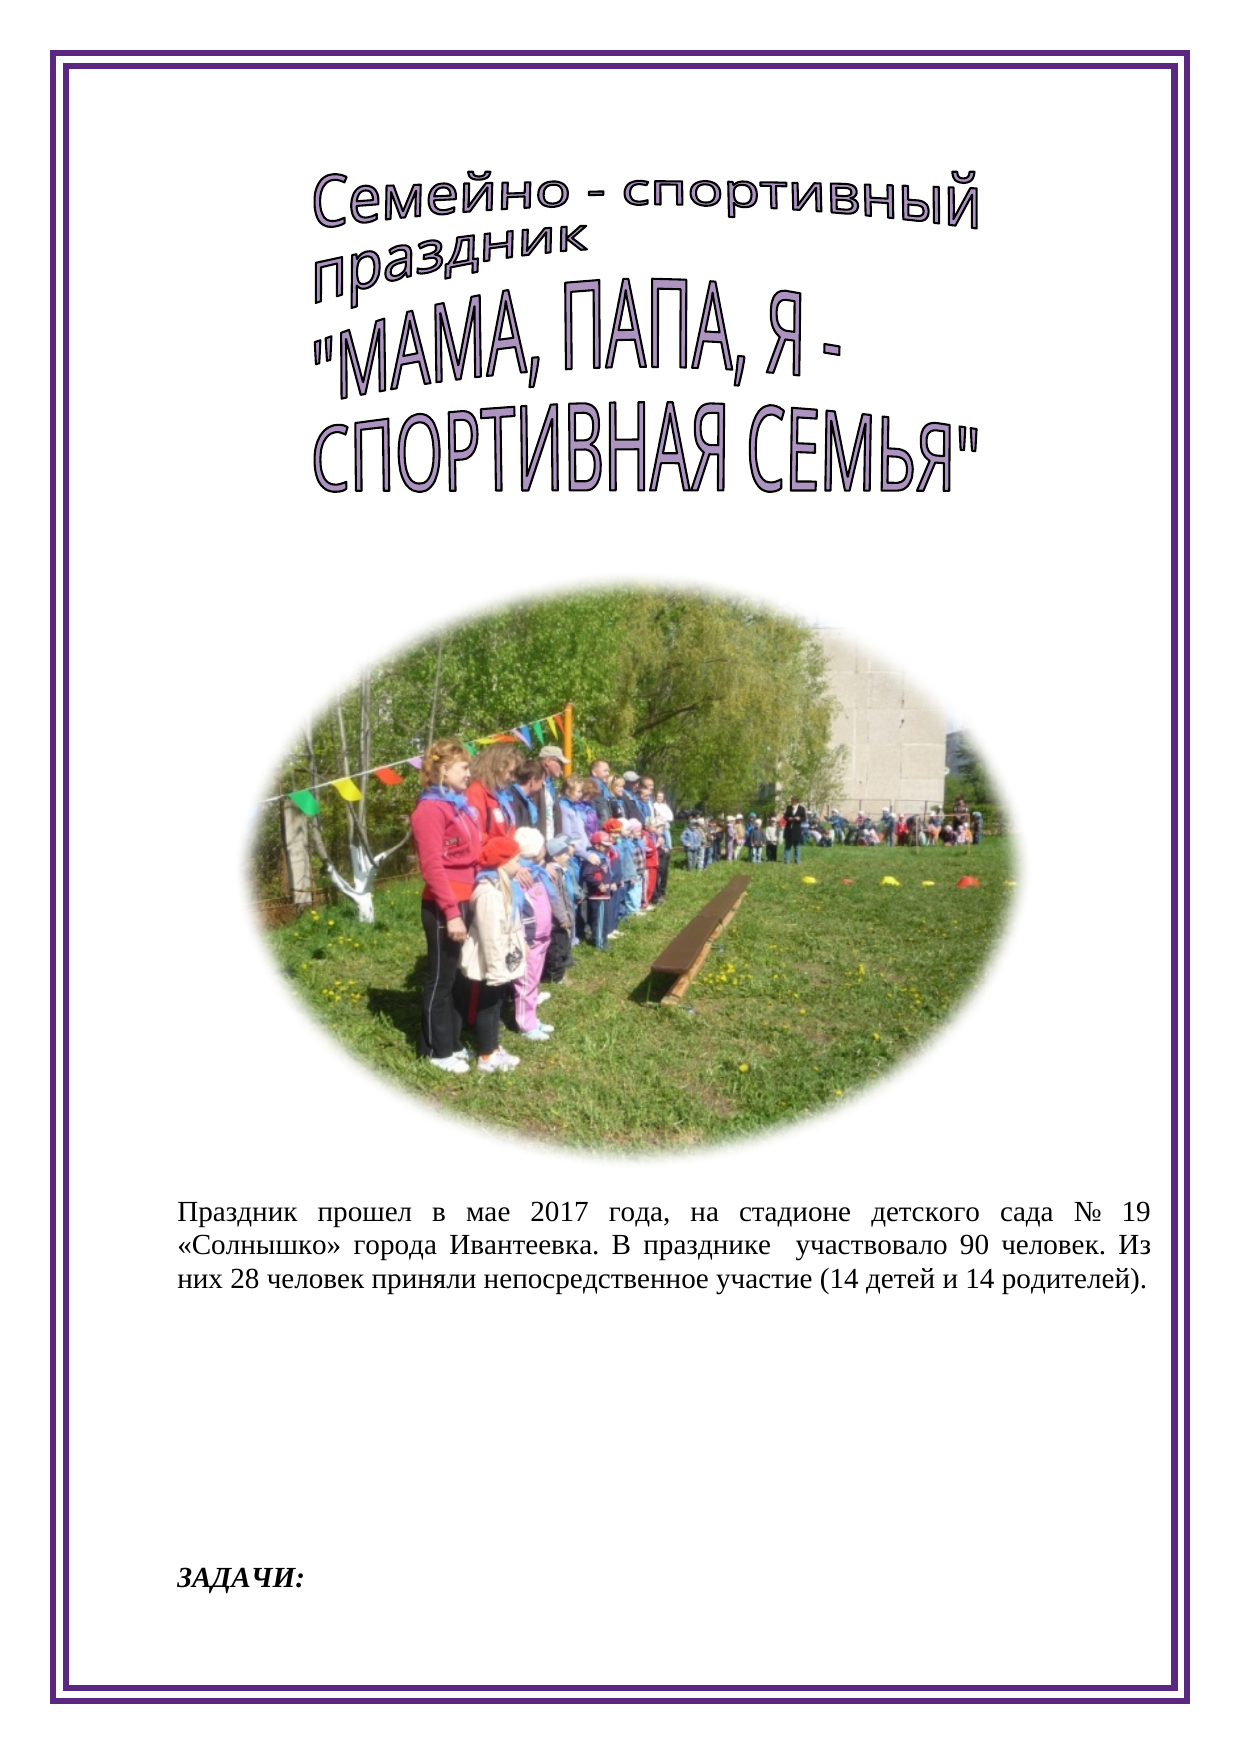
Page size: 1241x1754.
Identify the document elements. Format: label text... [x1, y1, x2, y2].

text Праздник прошел в мае 2017 года, на стадионе детского сада № 19 «Солнышко» города Ивантеевка. В празднике участвовало 90 человек. Из них 28 человек приняли непосредственное участие (14 детей и 14 родителей). [177, 1194, 1152, 1294]
picture [263, 599, 1003, 1141]
text ЗАДАЧИ: [177, 1560, 1152, 1593]
